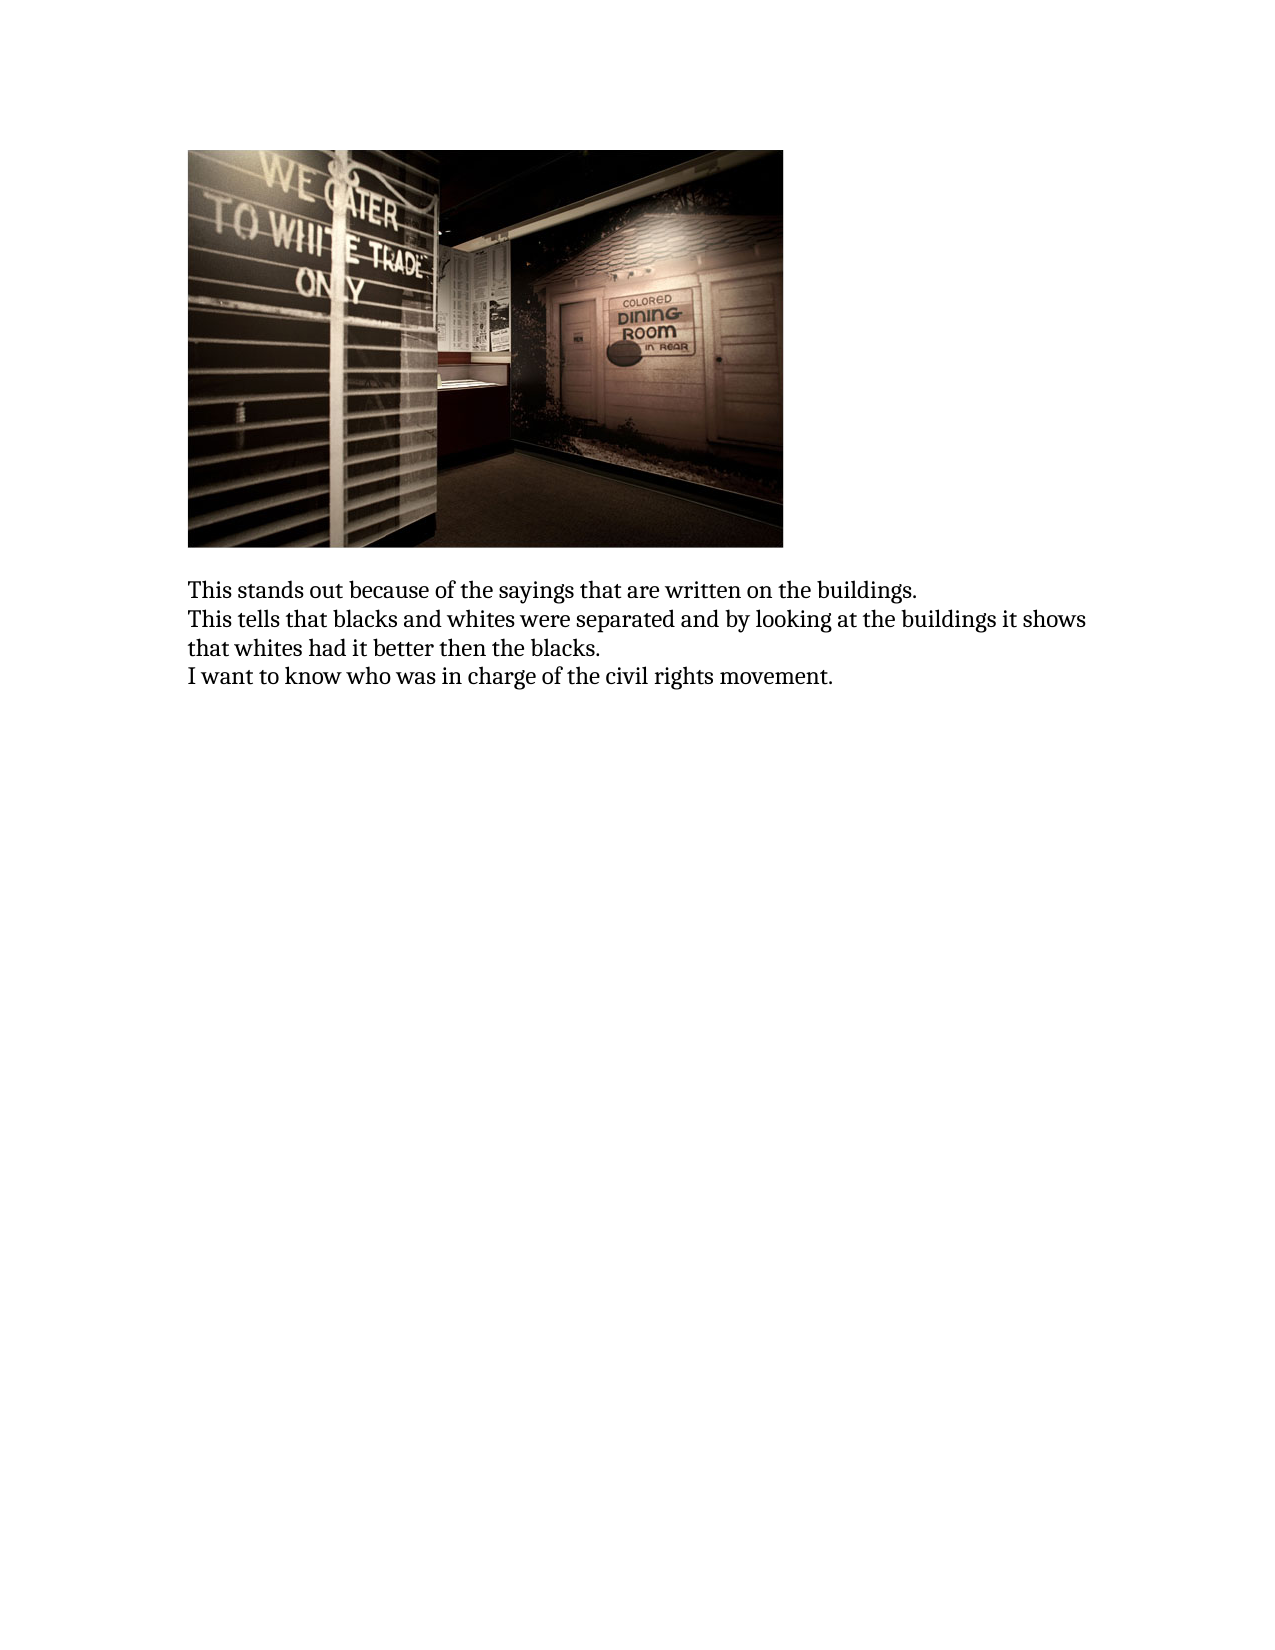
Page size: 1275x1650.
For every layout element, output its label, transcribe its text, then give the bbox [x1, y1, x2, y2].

text I want to know who was in charge of the civil rights movement. [187, 662, 1087, 691]
picture [187, 150, 784, 548]
text This tells that blacks and whites were separated and by looking at the buildings it shows that whites had it better then the blacks. [187, 605, 1087, 662]
text This stands out because of the sayings that are written on the buildings. [187, 576, 1087, 605]
